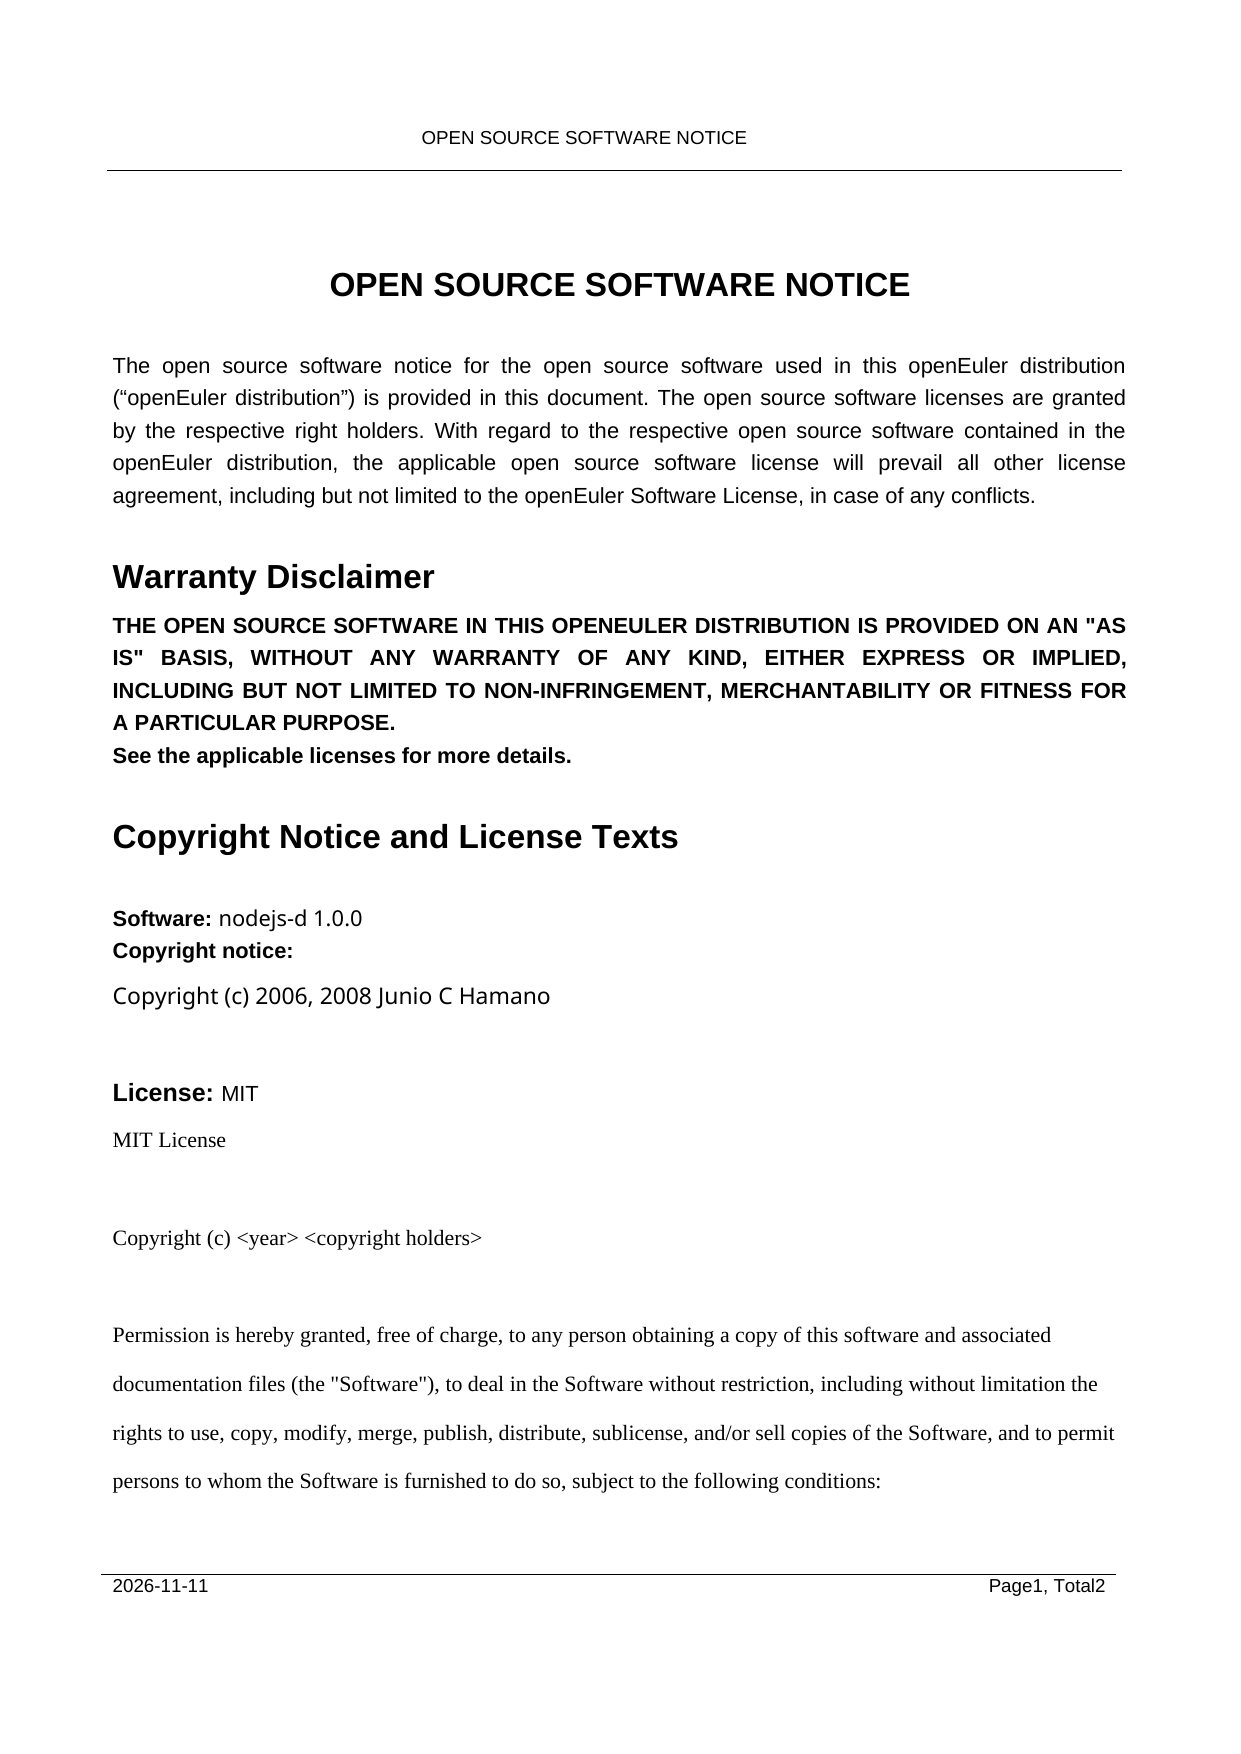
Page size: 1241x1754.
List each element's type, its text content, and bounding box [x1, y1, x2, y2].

text OPEN SOURCE SOFTWARE NOTICE [112, 251, 1128, 316]
text License: MIT [112, 1077, 1128, 1109]
text Copyright Notice and License Texts [112, 804, 1128, 869]
text The open source software notice for the open source software used in this openEuler distribution (“openEuler distribution”) is provided in this document. The open source software licenses are granted by the respective right holders. With regard to the respective open source software contained in the openEuler distribution, the applicable open source software license will prevail all other license agreement, including but not limited to the openEuler Software License, in case of any conflicts. [112, 349, 1128, 511]
text THE OPEN SOURCE SOFTWARE IN THIS OPENEULER DISTRIBUTION IS PROVIDED ON AN "AS IS" BASIS, WITHOUT ANY WARRANTY OF ANY KIND, EITHER EXPRESS OR IMPLIED, INCLUDING BUT NOT LIMITED TO NON-INFRINGEMENT, MERCHANTABILITY OR FITNESS FOR A PARTICULAR PURPOSE. See the applicable licenses for more details. [112, 609, 1128, 771]
text Copyright (c) 2006, 2008 Junio C Hamano [112, 979, 1128, 1060]
text Copyright notice: [112, 934, 1128, 966]
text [112, 1123, 1128, 1497]
text Warranty Disclaimer [112, 544, 1128, 609]
text Software: nodejs-d 1.0.0 [112, 901, 1128, 934]
